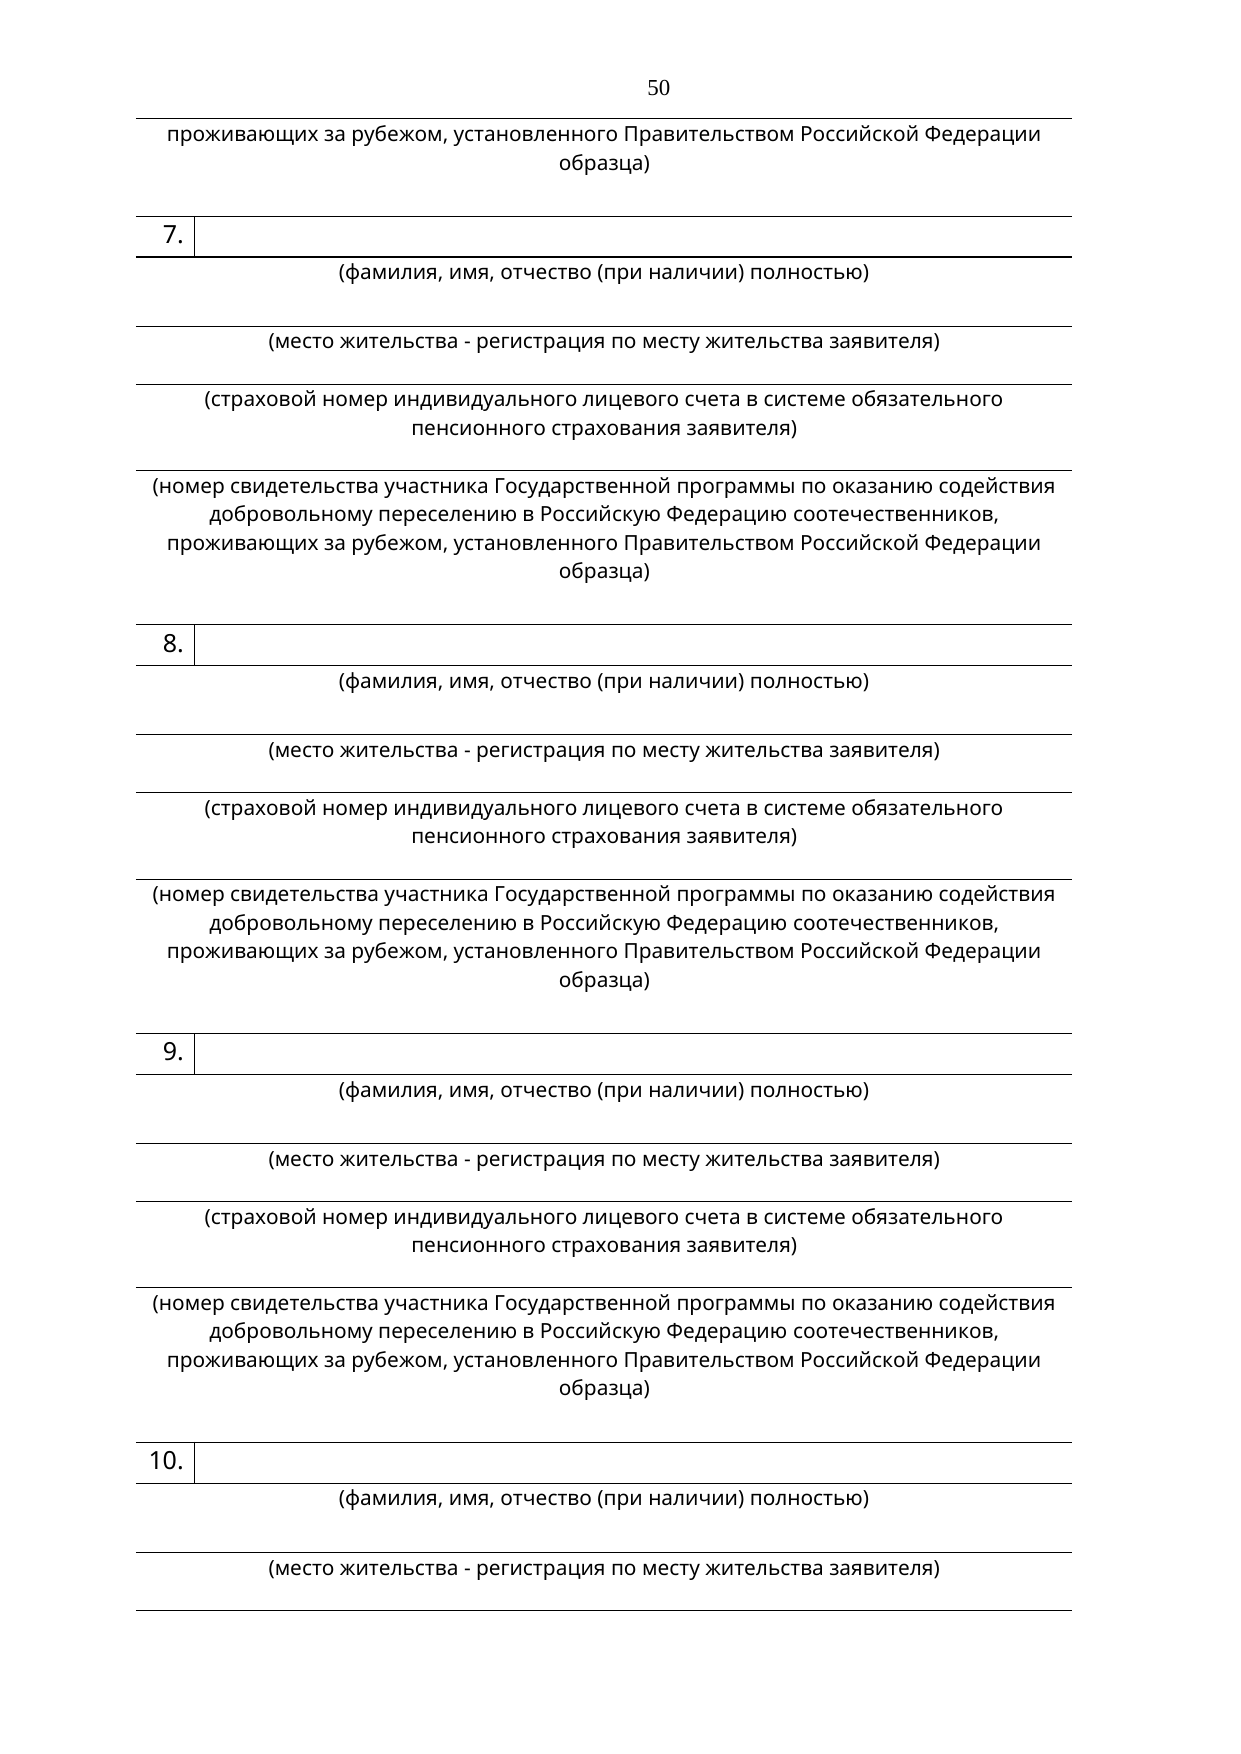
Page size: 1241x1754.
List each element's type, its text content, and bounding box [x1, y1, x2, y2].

table_cell (место жительства - регистрация по месту жительства заявителя) [136, 1553, 1072, 1609]
table_cell (фамилия, имя, отчество (при наличии) полностью) [136, 666, 1072, 734]
table_cell [195, 625, 1072, 665]
table_cell (фамилия, имя, отчество (при наличии) полностью) [136, 1484, 1072, 1552]
table_cell (фамилия, имя, отчество (при наличии) полностью) [136, 258, 1072, 326]
table_cell 10. [136, 1443, 194, 1482]
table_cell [136, 119, 1072, 216]
table_cell (место жительства - регистрация по месту жительства заявителя) [136, 1144, 1072, 1201]
table_cell 9. [136, 1034, 194, 1074]
table_cell [195, 1443, 1072, 1482]
table_cell (место жительства - регистрация по месту жительства заявителя) [136, 327, 1072, 383]
table_cell 8. [136, 625, 194, 665]
table_cell [195, 217, 1072, 256]
table_cell (место жительства - регистрация по месту жительства заявителя) [136, 735, 1072, 792]
table_cell 7. [136, 217, 194, 256]
table_cell [195, 1034, 1072, 1074]
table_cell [136, 1288, 1072, 1442]
table_cell (страховой номер индивидуального лицевого счета в системе обязательного пенсионного страхования заявителя) [136, 793, 1072, 878]
table_cell (фамилия, имя, отчество (при наличии) полностью) [136, 1075, 1072, 1143]
table_cell (страховой номер индивидуального лицевого счета в системе обязательного пенсионного страхования заявителя) [136, 1202, 1072, 1287]
table_cell (страховой номер индивидуального лицевого счета в системе обязательного пенсионного страхования заявителя) [136, 385, 1072, 470]
